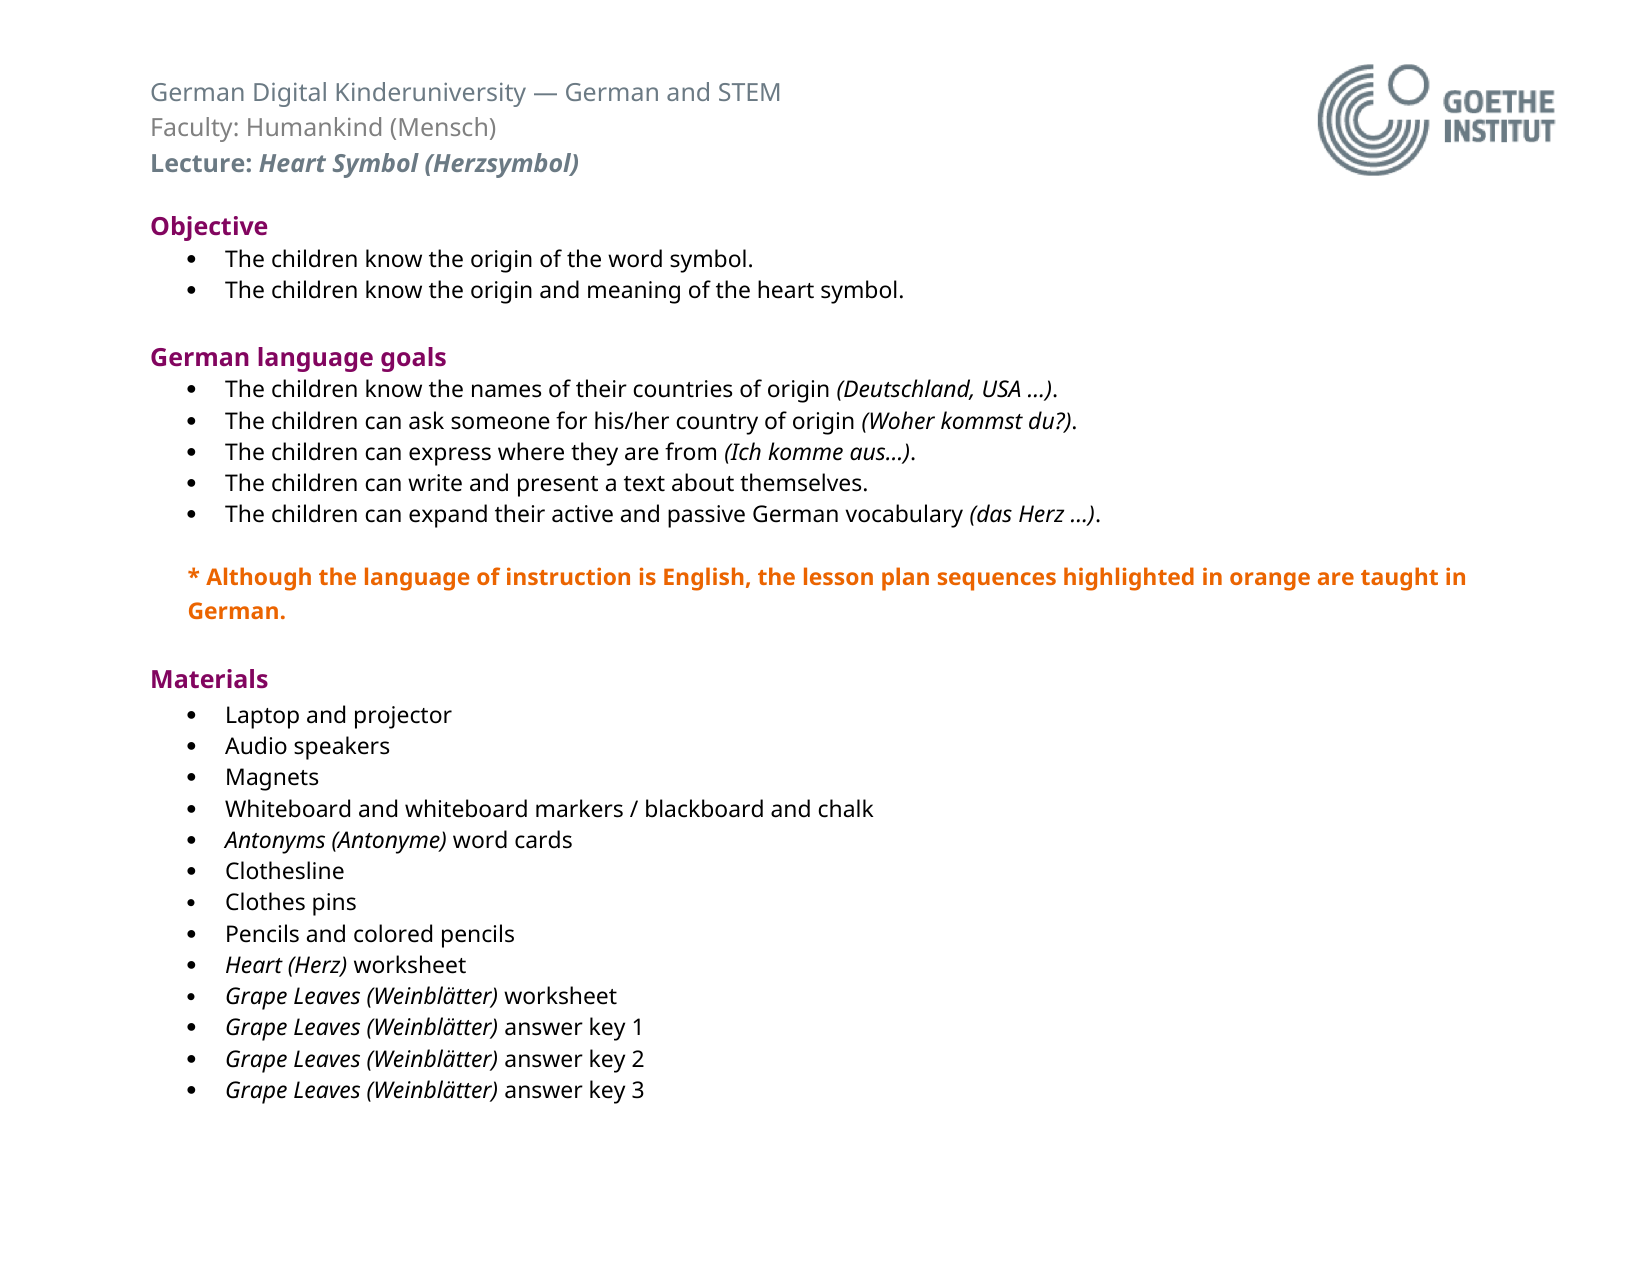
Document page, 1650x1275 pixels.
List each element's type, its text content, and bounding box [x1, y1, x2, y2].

text Objective [150, 209, 1500, 243]
list The children know the origin of the word symbol. [187, 243, 1500, 274]
subtitle Materials [150, 662, 1500, 696]
list Clothes pins [187, 886, 1500, 918]
list The children know the origin and meaning of the heart symbol. [187, 274, 1500, 306]
list Heart (Herz) worksheet [187, 949, 1500, 980]
subtitle * Although the language of instruction is English, the lesson plan sequences highlighted in orange are taught in German. [187, 561, 1500, 626]
list Magnets [187, 761, 1500, 793]
list The children can write and present a text about themselves. [187, 467, 1500, 498]
list Grape Leaves (Weinblätter) worksheet [187, 980, 1500, 1011]
list The children can expand their active and passive German vocabulary (das Herz …). [187, 498, 1500, 529]
list Pencils and colored pencils [187, 918, 1500, 949]
list Audio speakers [187, 730, 1500, 761]
list Antonyms (Antonyme) word cards [187, 824, 1500, 855]
list The children know the names of their countries of origin (Deutschland, USA …). [187, 373, 1500, 404]
list Whiteboard and whiteboard markers / blackboard and chalk [187, 793, 1500, 824]
list Laptop and projector [187, 699, 1500, 730]
list The children can express where they are from (Ich komme aus…). [187, 436, 1500, 467]
list Grape Leaves (Weinblätter) answer key 1 [187, 1011, 1500, 1043]
picture [1298, 59, 1582, 191]
list Clothesline [187, 855, 1500, 886]
text German language goals [150, 339, 1500, 373]
list Grape Leaves (Weinblätter) answer key 2 [187, 1043, 1500, 1074]
list Grape Leaves (Weinblätter) answer key 3 [187, 1074, 1500, 1105]
list The children can ask someone for his/her country of origin (Woher kommst du?). [187, 404, 1500, 436]
